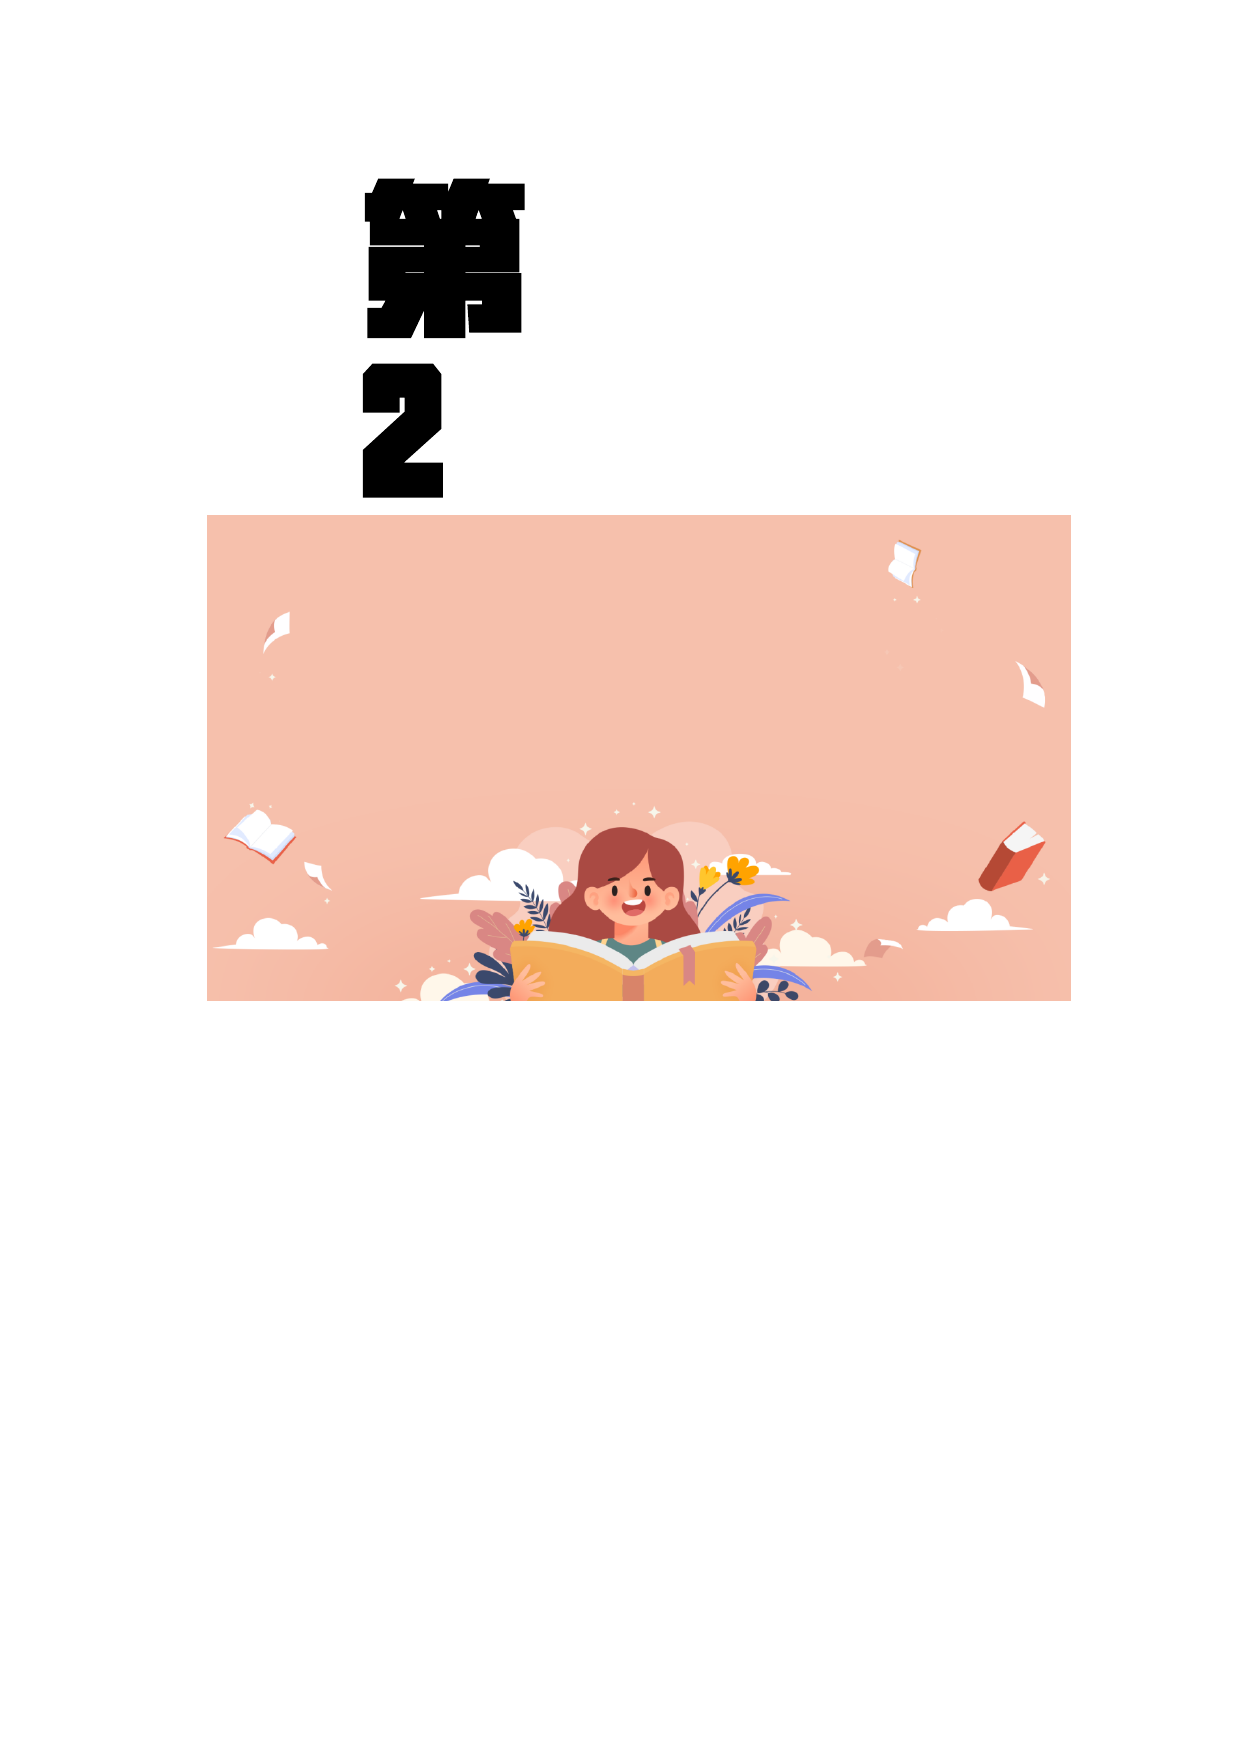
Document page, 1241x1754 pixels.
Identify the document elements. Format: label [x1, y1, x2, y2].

picture [207, 515, 1071, 1001]
